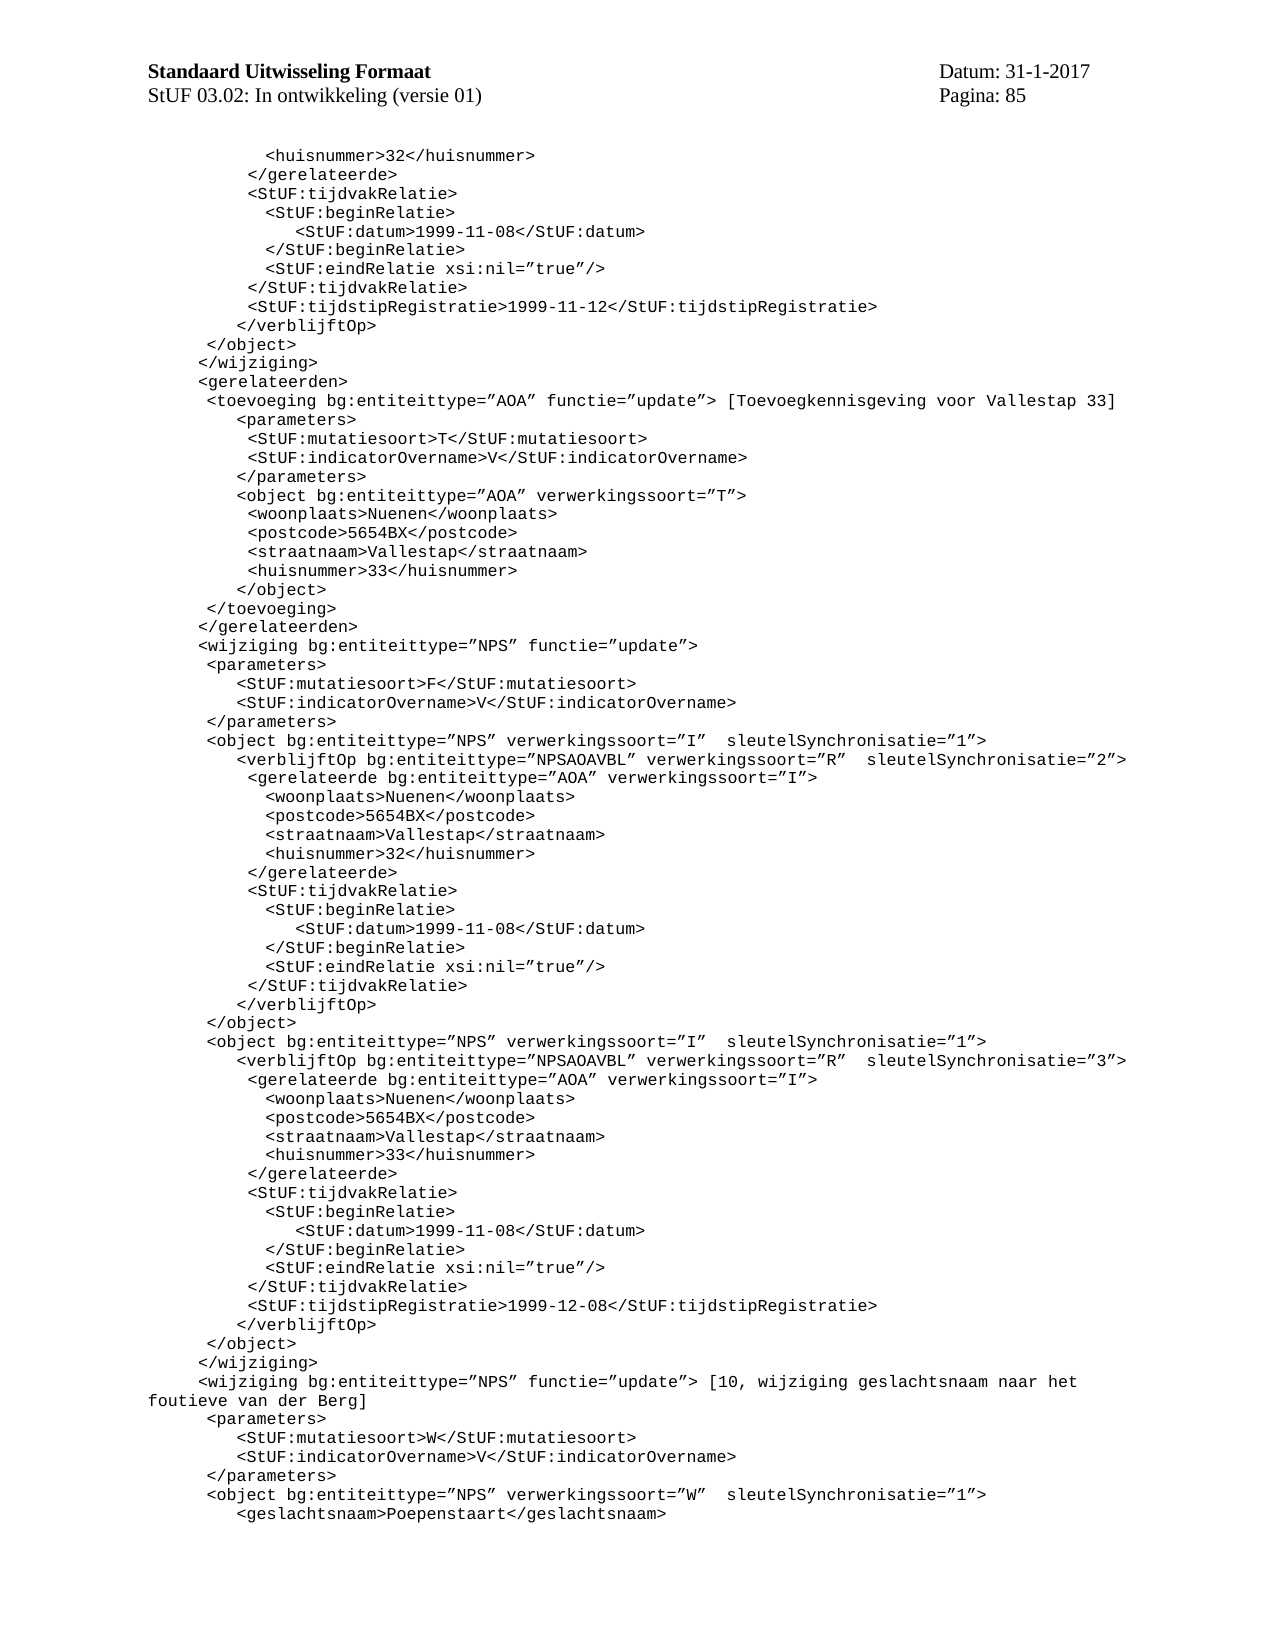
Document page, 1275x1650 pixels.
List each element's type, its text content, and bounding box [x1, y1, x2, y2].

text <StUF:beginRelatie> [148, 1203, 1127, 1222]
text <verblijftOp bg:entiteittype=”NPSAOAVBL” verwerkingssoort=”R” sleutelSynchronisatie=”3”> [148, 1053, 1127, 1072]
text </verblijftOp> [148, 317, 1127, 336]
text <StUF:beginRelatie> [148, 902, 1127, 921]
text </StUF:tijdvakRelatie> [148, 1279, 1127, 1298]
text <StUF:mutatiesoort>W</StUF:mutatiesoort> [148, 1430, 1127, 1449]
text </parameters> [148, 1467, 1127, 1486]
text <woonplaats>Nuenen</woonplaats> [148, 789, 1127, 808]
text <StUF:tijdstipRegistratie>1999-11-12</StUF:tijdstipRegistratie> [148, 298, 1127, 317]
text <straatnaam>Vallestap</straatnaam> [148, 1128, 1127, 1147]
text <StUF:mutatiesoort>T</StUF:mutatiesoort> [148, 431, 1127, 449]
text </parameters> [148, 713, 1127, 732]
text </object> [148, 1015, 1127, 1034]
text <huisnummer>32</huisnummer> [148, 148, 1127, 167]
text <StUF:datum>1999-11-08</StUF:datum> [148, 921, 1127, 939]
text <huisnummer>33</huisnummer> [148, 562, 1127, 581]
text </gerelateerde> [148, 1166, 1127, 1185]
text <StUF:eindRelatie xsi:nil=”true”/> [148, 1260, 1127, 1279]
text <geslachtsnaam>Poepenstaart</geslachtsnaam> [148, 1505, 1127, 1524]
text <straatnaam>Vallestap</straatnaam> [148, 544, 1127, 562]
text <StUF:indicatorOvername>V</StUF:indicatorOvername> [148, 449, 1127, 468]
text <gerelateerde bg:entiteittype=”AOA” verwerkingssoort=”I”> [148, 770, 1127, 789]
text </parameters> [148, 468, 1127, 487]
text <object bg:entiteittype=”NPS” verwerkingssoort=”I” sleutelSynchronisatie=”1”> [148, 1034, 1127, 1053]
text <huisnummer>32</huisnummer> [148, 845, 1127, 864]
text <postcode>5654BX</postcode> [148, 808, 1127, 826]
text </StUF:beginRelatie> [148, 1241, 1127, 1260]
text <StUF:beginRelatie> [148, 204, 1127, 223]
text </toevoeging> [148, 600, 1127, 619]
text </StUF:tijdvakRelatie> [148, 280, 1127, 298]
text <straatnaam>Vallestap</straatnaam> [148, 826, 1127, 845]
text <postcode>5654BX</postcode> [148, 525, 1127, 544]
text <parameters> [148, 412, 1127, 431]
text <wijziging bg:entiteittype=”NPS” functie=”update”> [148, 638, 1127, 657]
text <StUF:indicatorOvername>V</StUF:indicatorOvername> [148, 1449, 1127, 1467]
text <StUF:indicatorOvername>V</StUF:indicatorOvername> [148, 694, 1127, 713]
text <parameters> [148, 657, 1127, 676]
text </gerelateerden> [148, 619, 1127, 638]
text </verblijftOp> [148, 1317, 1127, 1336]
text <wijziging bg:entiteittype=”NPS” functie=”update”> [10, wijziging geslachtsnaam naar het foutieve van der Berg] [148, 1373, 1127, 1411]
text <parameters> [148, 1411, 1127, 1430]
text </gerelateerde> [148, 864, 1127, 883]
text <StUF:tijdvakRelatie> [148, 1185, 1127, 1203]
text <StUF:tijdvakRelatie> [148, 185, 1127, 204]
text <StUF:tijdstipRegistratie>1999-12-08</StUF:tijdstipRegistratie> [148, 1298, 1127, 1317]
text <woonplaats>Nuenen</woonplaats> [148, 1090, 1127, 1109]
text <gerelateerden> [148, 374, 1127, 393]
text <woonplaats>Nuenen</woonplaats> [148, 506, 1127, 525]
text </StUF:beginRelatie> [148, 939, 1127, 958]
text </verblijftOp> [148, 996, 1127, 1015]
text <object bg:entiteittype=”NPS” verwerkingssoort=”I” sleutelSynchronisatie=”1”> [148, 732, 1127, 751]
text </object> [148, 336, 1127, 355]
text <toevoeging bg:entiteittype=”AOA” functie=”update”> [Toevoegkennisgeving voor Vallestap 33] [148, 393, 1127, 412]
text </StUF:beginRelatie> [148, 242, 1127, 261]
text <StUF:eindRelatie xsi:nil=”true”/> [148, 958, 1127, 977]
text <huisnummer>33</huisnummer> [148, 1147, 1127, 1166]
text <gerelateerde bg:entiteittype=”AOA” verwerkingssoort=”I”> [148, 1072, 1127, 1090]
text <StUF:tijdvakRelatie> [148, 883, 1127, 902]
text <object bg:entiteittype=”NPS” verwerkingssoort=”W” sleutelSynchronisatie=”1”> [148, 1486, 1127, 1505]
text <StUF:datum>1999-11-08</StUF:datum> [148, 1222, 1127, 1241]
text </gerelateerde> [148, 167, 1127, 185]
text </StUF:tijdvakRelatie> [148, 977, 1127, 996]
text </wijziging> [148, 1354, 1127, 1373]
text <StUF:mutatiesoort>F</StUF:mutatiesoort> [148, 676, 1127, 694]
text </object> [148, 1336, 1127, 1354]
text </object> [148, 581, 1127, 600]
text <verblijftOp bg:entiteittype=”NPSAOAVBL” verwerkingssoort=”R” sleutelSynchronisatie=”2”> [148, 751, 1127, 770]
text <postcode>5654BX</postcode> [148, 1109, 1127, 1128]
text <StUF:eindRelatie xsi:nil=”true”/> [148, 261, 1127, 280]
text </wijziging> [148, 355, 1127, 374]
text <object bg:entiteittype=”AOA” verwerkingssoort=”T”> [148, 487, 1127, 506]
text <StUF:datum>1999-11-08</StUF:datum> [148, 223, 1127, 242]
